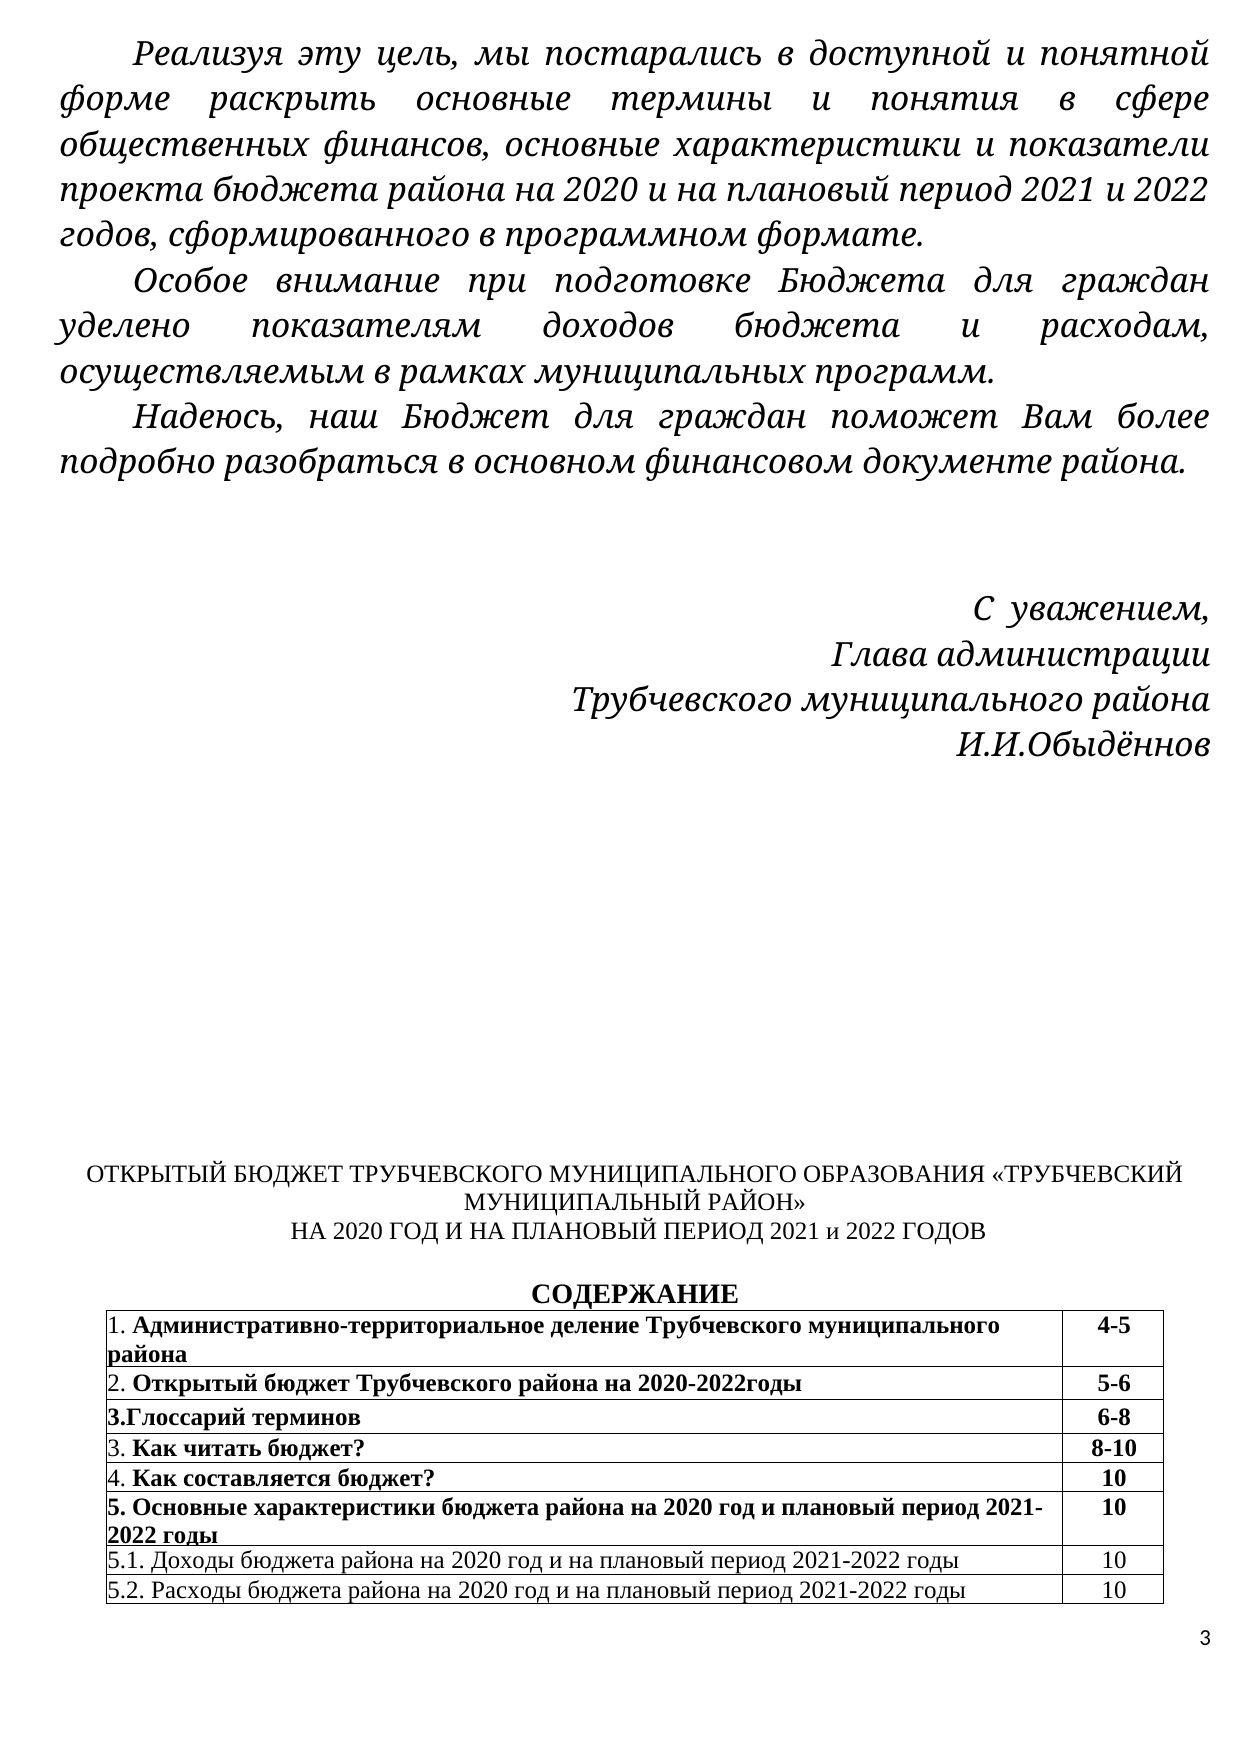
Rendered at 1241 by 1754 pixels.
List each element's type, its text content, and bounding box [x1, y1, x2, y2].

text СОДЕРЖАНИЕ [59, 1277, 1211, 1310]
table_cell 3. Как читать бюджет? [107, 1434, 1062, 1462]
table_header 1. Административно-территориальное деление Трубчевского муниципального района [107, 1311, 1062, 1366]
text И.И.Обыдённов [59, 721, 1211, 767]
table_cell 8-10 [1063, 1434, 1163, 1462]
table_cell 10 [1063, 1546, 1163, 1574]
table_cell 5-6 [1063, 1367, 1163, 1399]
table_header 4-5 [1063, 1311, 1163, 1366]
table_cell 10 [1063, 1492, 1163, 1545]
text Реализуя эту цель, мы постарались в доступной и понятной форме раскрыть основные термины и понятия в сфере общественных финансов, основные характеристики и показатели проекта бюджета района на 2020 и на плановый период 2021 и 2022 годов, сформированного в программном формате. [59, 29, 1211, 257]
text С уважением, [59, 585, 1211, 630]
table_cell 4. Как составляется бюджет? [107, 1463, 1062, 1491]
table_cell 10 [1063, 1463, 1163, 1491]
table_cell 5.1. Доходы бюджета района на 2020 год и на плановый период 2021-2022 годы [107, 1546, 1062, 1574]
text ОТКРЫТЫЙ БЮДЖЕТ ТРУБЧЕВСКОГО МУНИЦИПАЛЬНОГО ОБРАЗОВАНИЯ «ТРУБЧЕВСКИЙ МУНИЦИПАЛЬНЫЙ РАЙОН» [59, 1159, 1211, 1216]
table_cell 6-8 [1063, 1400, 1163, 1433]
table_cell 5. Основные характеристики бюджета района на 2020 год и плановый период 2021-2022 годы [107, 1492, 1062, 1545]
text Особое внимание при подготовке Бюджета для граждан уделено показателям доходов бюджета и расходам, осуществляемым в рамках муниципальных программ. [59, 257, 1211, 393]
text Надеюсь, наш Бюджет для граждан поможет Вам более подробно разобраться в основном финансовом документе района. [59, 393, 1211, 484]
table_cell 3.Глоссарий терминов [107, 1400, 1062, 1433]
table_cell 5.2. Расходы бюджета района на 2020 год и на плановый период 2021-2022 годы [107, 1575, 1062, 1603]
text Трубчевского муниципального района [59, 676, 1211, 721]
table_cell 2. Открытый бюджет Трубчевского района на 2020-2022годы [107, 1367, 1062, 1399]
table_cell 10 [1063, 1575, 1163, 1603]
text Глава администрации [59, 630, 1211, 676]
text НА 2020 ГОД И НА ПЛАНОВЫЙ ПЕРИОД 2021 и 2022 ГОДОВ [59, 1216, 1211, 1245]
